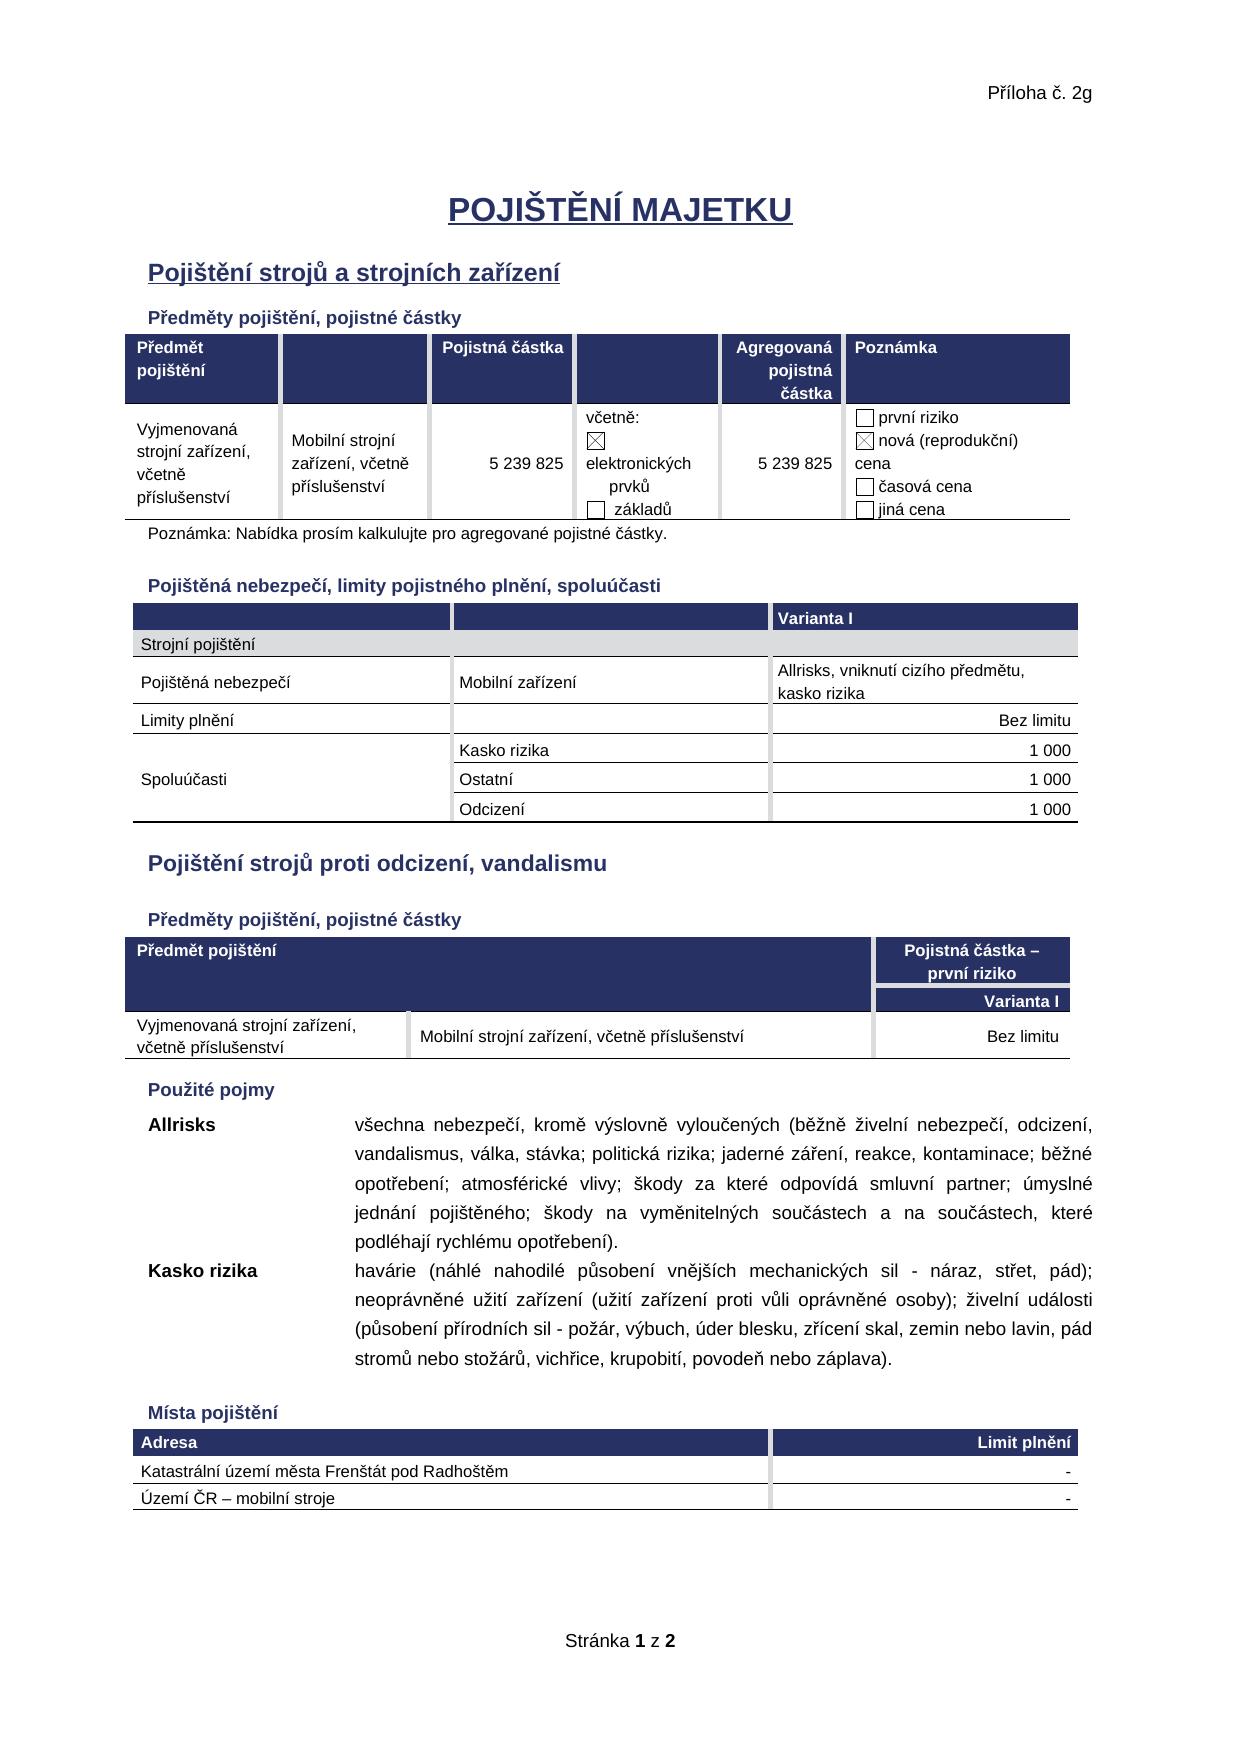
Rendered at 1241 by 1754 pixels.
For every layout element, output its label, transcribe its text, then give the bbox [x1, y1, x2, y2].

table_cell první riziko nová (reprodukční) cena časová cena jiná cena [846, 404, 1070, 519]
table_header [454, 603, 768, 630]
table_cell Ostatní [454, 763, 768, 792]
table_cell Katastrální území města Frenštát pod Radhoštěm [133, 1456, 768, 1482]
table_cell Bez limitu [773, 704, 1078, 733]
table_cell Pojištěná nebezpečí [133, 657, 450, 703]
table_cell 1 000 [773, 793, 1078, 821]
table_cell Kasko rizika [454, 734, 768, 762]
table_cell Spoluúčasti [133, 734, 450, 821]
table_cell Bez limitu [876, 1012, 1070, 1057]
table_cell 5 239 825 [432, 404, 572, 519]
table_header Allrisks [148, 1106, 354, 1252]
table_cell 5 239 825 [722, 404, 841, 519]
table_header Limit plnění [773, 1429, 1078, 1456]
table_cell 1 000 [773, 763, 1078, 792]
table_header Varianta I [773, 603, 1078, 630]
table_cell - [773, 1456, 1078, 1482]
table_cell Vyjmenovaná strojní zařízení, včetně příslušenství [125, 1012, 406, 1057]
table_cell Mobilní zařízení [454, 657, 768, 703]
list Pojištění strojů a strojních zařízení [148, 257, 1092, 286]
table_cell 1 000 [773, 734, 1078, 762]
table_cell Území ČR – mobilní stroje [133, 1484, 768, 1509]
table_header [133, 603, 450, 630]
table_header Agregovaná pojistná částka [722, 334, 841, 403]
table_cell havárie (náhlé nahodilé působení vnějších mechanických sil - náraz, střet, pád); neoprávněné užití zařízení (užití zařízení proti vůli oprávněné osoby); živelní události (působení přírodních sil - požár, výbuch, úder blesku, zřícení skal, zemin nebo lavin, pád stromů nebo stožárů, vichřice, krupobití, povodeň nebo záplava). [355, 1252, 1093, 1369]
subtitle Místa pojištění [148, 1394, 1092, 1423]
table_header Předmět pojištění [125, 937, 871, 1011]
text Poznámka: Nabídka prosím kalkulujte pro agregované pojistné částky. [148, 520, 1092, 543]
subtitle Pojištění strojů proti odcizení, vandalismu [148, 847, 1092, 877]
table_header [577, 334, 718, 403]
table_cell [773, 630, 1078, 656]
table_cell Vyjmenovaná strojní zařízení, včetně příslušenství [125, 404, 278, 519]
table_cell [454, 630, 768, 656]
table_header Pojistná částka [432, 334, 572, 403]
subtitle Pojištěná nebezpečí, limity pojistného plnění, spoluúčasti [148, 568, 1092, 597]
table_cell - [773, 1484, 1078, 1509]
subtitle Předměty pojištění, pojistné částky [148, 299, 1092, 328]
table_cell [454, 704, 768, 733]
table_cell Allrisks, vniknutí cizího předmětu, kasko rizika [773, 657, 1078, 703]
table_cell Limity plnění [133, 704, 450, 733]
table_header [283, 334, 427, 403]
table_header všechna nebezpečí, kromě výslovně vyloučených (běžně živelní nebezpečí, odcizení, vandalismus, válka, stávka; politická rizika; jaderné záření, reakce, kontaminace; běžné opotřebení; atmosférické vlivy; škody za které odpovídá smluvní partner; úmyslné jednání pojištěného; škody na vyměnitelných součástech a na součástech, které podléhají rychlému opotřebení). [355, 1106, 1093, 1252]
subtitle Použité pojmy [148, 1071, 1092, 1100]
table_header Adresa [133, 1429, 768, 1456]
subtitle Předměty pojištění, pojistné částky [148, 902, 1092, 931]
table_header Předmět pojištění [125, 334, 278, 403]
table_cell Mobilní strojní zařízení, včetně příslušenství [411, 1012, 871, 1057]
table_cell Odcizení [454, 793, 768, 821]
table_cell Strojní pojištění [133, 630, 450, 656]
table_cell včetně: elektronických prvků základů [577, 404, 718, 519]
table_cell Mobilní strojní zařízení, včetně příslušenství [283, 404, 427, 519]
list POJIŠTĚNÍ MAJETKU [148, 190, 1092, 228]
table_header Poznámka [846, 334, 1070, 403]
table_header Pojistná částka – první riziko [876, 937, 1070, 983]
table_cell Kasko rizika [148, 1252, 354, 1369]
table_cell Varianta I [876, 988, 1070, 1011]
